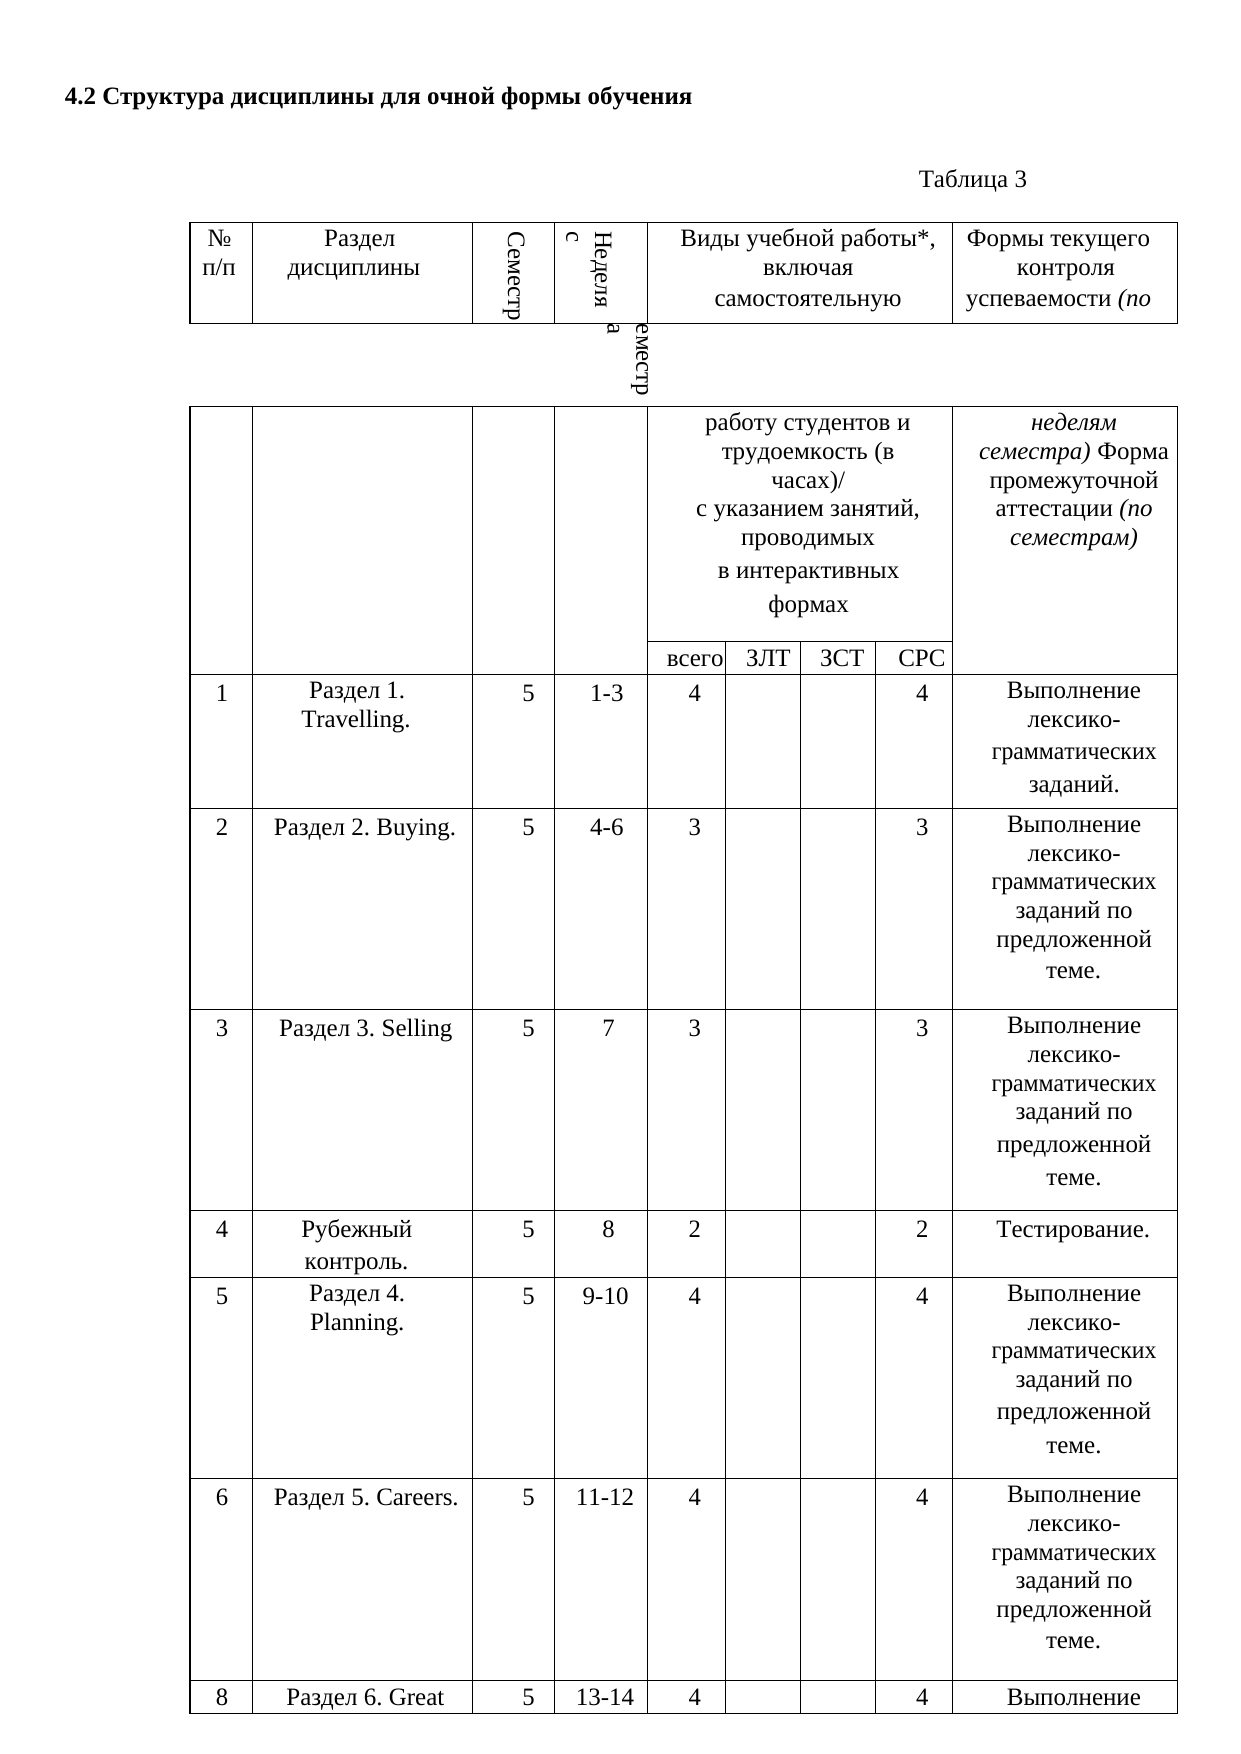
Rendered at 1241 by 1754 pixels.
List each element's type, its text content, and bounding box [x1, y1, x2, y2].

table_cell 9-10 [555, 1278, 647, 1478]
table_cell 5 [473, 809, 554, 1009]
table_cell 3 [876, 809, 952, 1009]
table_cell 5 [473, 1479, 554, 1680]
table_cell [726, 1681, 800, 1713]
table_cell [953, 1479, 1177, 1680]
table_cell ЗСТ [801, 642, 875, 674]
table_cell 8 [555, 1211, 647, 1277]
table_cell [555, 407, 647, 674]
table_cell 4 [648, 1479, 725, 1680]
table_cell работу студентов и трудоемкость (в часах)/ с указанием занятий, проводимых в интерактивных формах [648, 407, 952, 641]
table_cell Раздел 4. Planning. [253, 1278, 472, 1478]
table_cell Выполнение [953, 1681, 1177, 1713]
table_cell [726, 1211, 800, 1277]
table_cell [801, 1211, 875, 1277]
table_cell 4 [191, 1211, 252, 1277]
table_cell 2 [191, 809, 252, 1009]
table_cell [801, 809, 875, 1009]
table_cell [801, 1681, 875, 1713]
table_cell [726, 675, 800, 808]
table_cell 2 [876, 1211, 952, 1277]
table_cell 5 [473, 675, 554, 808]
table_cell 4 [648, 1681, 725, 1713]
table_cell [953, 1278, 1177, 1478]
table_cell 11-12 [555, 1479, 647, 1680]
table_header Формы текущего контроля успеваемости (по [953, 223, 1177, 323]
table_cell [801, 1479, 875, 1680]
table_cell 3 [648, 809, 725, 1009]
table_cell 6 [191, 1479, 252, 1680]
table_header Неделя с [555, 223, 647, 323]
text 4.2 Структура дисциплины для очной формы обучения [64, 81, 1194, 110]
table_header Раздел дисциплины [253, 223, 472, 323]
table_cell [473, 407, 554, 674]
table_cell всего [648, 642, 725, 674]
table_cell 5 [191, 1278, 252, 1478]
table_header № п/п [191, 223, 252, 323]
table_cell еместра [190, 324, 1178, 406]
table_cell Выполнение лексико- грамматических заданий. [953, 675, 1177, 808]
table_cell Выполнение лексико- грамматических заданий по предложенной теме. [953, 809, 1177, 1009]
table_cell Выполнение лексико- грамматических заданий по предложенной теме. [953, 1010, 1177, 1210]
table_cell Раздел 1. Travelling. [253, 675, 472, 808]
table_cell 7 [555, 1010, 647, 1210]
table_cell [801, 1278, 875, 1478]
table_cell 8 [191, 1681, 252, 1713]
table_cell [801, 675, 875, 808]
table_cell 4 [648, 1278, 725, 1478]
table_cell 1 [191, 675, 252, 808]
table_cell ЗЛТ [726, 642, 800, 674]
table_cell [726, 1278, 800, 1478]
table_cell Раздел 2. Buying. [253, 809, 472, 1009]
table_cell неделям семестра) Форма промежуточной аттестации (по семестрам) [953, 407, 1177, 674]
table_cell [253, 407, 472, 674]
table_cell 13-14 [555, 1681, 647, 1713]
table_cell СРС [876, 642, 952, 674]
table_cell [726, 1479, 800, 1680]
table_cell Рубежный контроль. [253, 1211, 472, 1277]
table_cell 4-6 [555, 809, 647, 1009]
table_cell 4 [876, 1479, 952, 1680]
table_cell 5 [473, 1681, 554, 1713]
table_cell 4 [648, 675, 725, 808]
table_cell [726, 809, 800, 1009]
table_header Виды учебной работы*, включая самостоятельную [648, 223, 952, 323]
table_cell 3 [648, 1010, 725, 1210]
table_cell 4 [876, 1278, 952, 1478]
table_cell [191, 407, 252, 674]
table_header Семестр [473, 223, 554, 323]
table_cell Раздел 6. Great [253, 1681, 472, 1713]
table_cell 1-3 [555, 675, 647, 808]
text Таблица 3 [64, 164, 1027, 193]
table_cell Раздел 5. Careers. [253, 1479, 472, 1680]
table_cell 3 [876, 1010, 952, 1210]
table_cell 4 [876, 1681, 952, 1713]
table_cell Тестирование. [953, 1211, 1177, 1277]
table_cell [801, 1010, 875, 1210]
table_cell [726, 1010, 800, 1210]
table_cell 3 [191, 1010, 252, 1210]
table_cell 5 [473, 1278, 554, 1478]
table_cell 5 [473, 1010, 554, 1210]
table_cell 4 [876, 675, 952, 808]
table_cell 5 [473, 1211, 554, 1277]
table_cell 2 [648, 1211, 725, 1277]
table_cell Раздел 3. Selling [253, 1010, 472, 1210]
